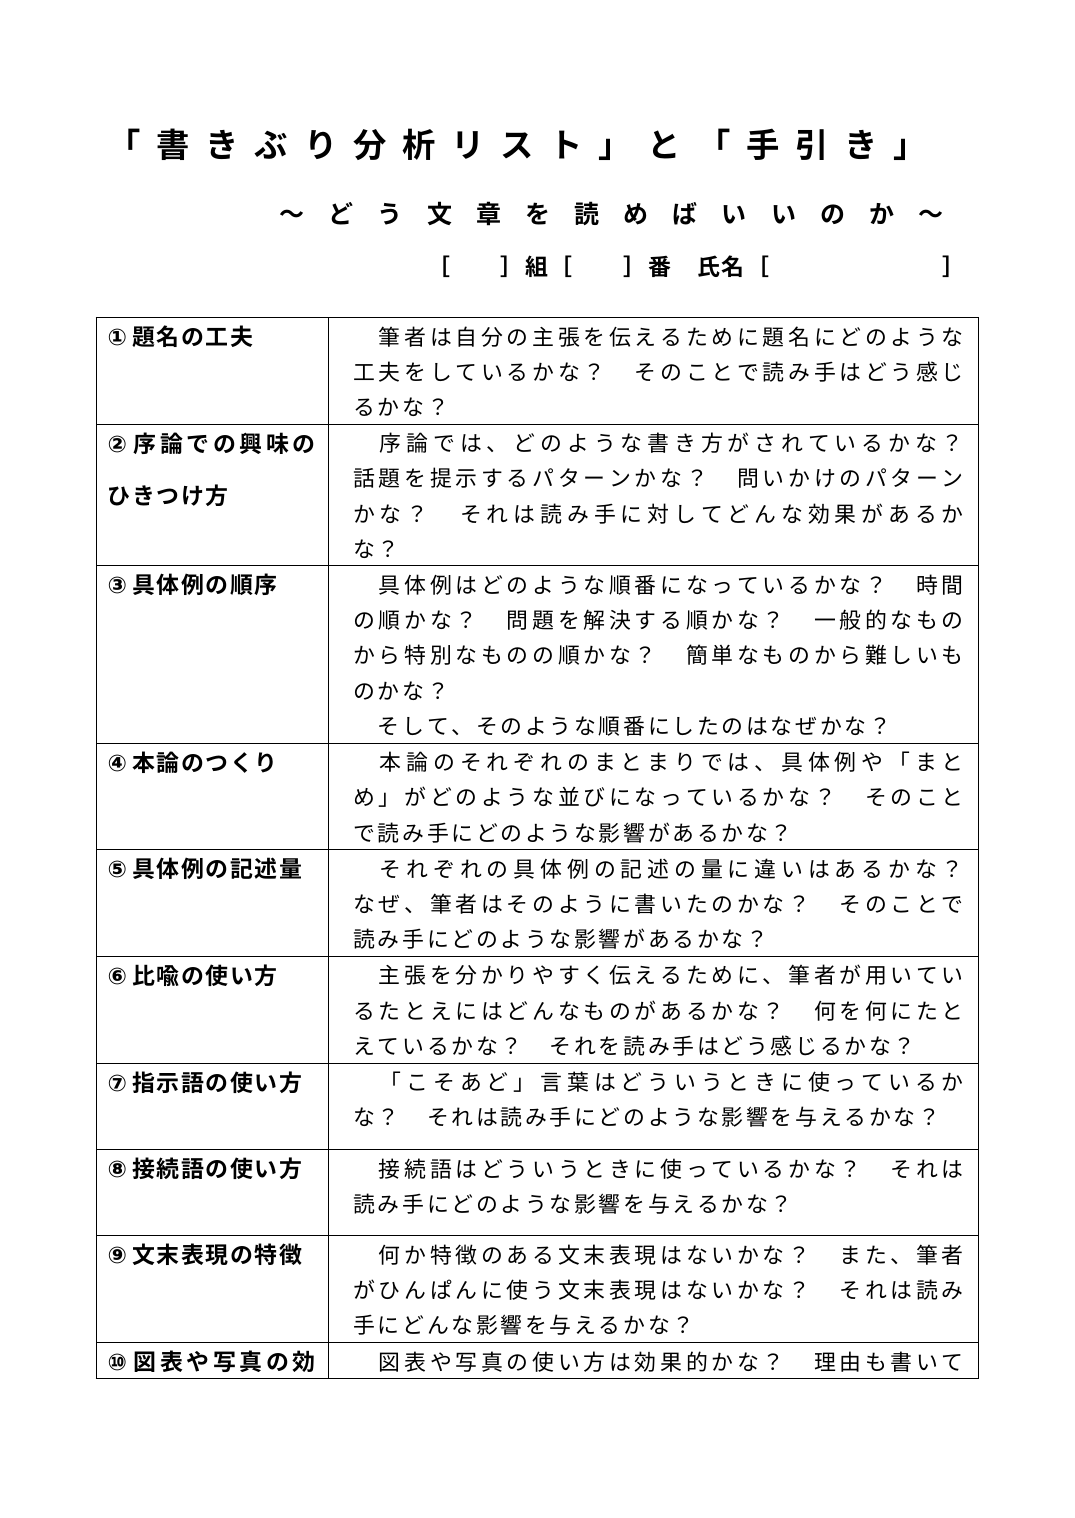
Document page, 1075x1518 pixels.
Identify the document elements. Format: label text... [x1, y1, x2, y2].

table_cell ⑦指示語の使い方 [97, 1064, 328, 1149]
table_cell ⑧接続語の使い方 [97, 1150, 328, 1235]
table_cell 序論では、どのような書き方がされているかな？ 話題を提示するパターンかな？ 問いかけのパターンかな？ それは読み手に対してどんな効果があるかな？ [329, 425, 978, 565]
text ［ ］組［ ］番 氏名［ ］ [107, 248, 968, 283]
table_cell ③具体例の順序 [97, 566, 328, 742]
table_cell 具体例はどのような順番になっているかな？ 時間の順かな？ 問題を解決する順かな？ 一般的なものから特別なものの順かな？ 簡単なものから難しいものかな？ そして、そのような順番にしたのはなぜかな？ [329, 566, 978, 742]
text 「書きぶり分析リスト」と「手引き」 [107, 107, 968, 178]
text ～どう文章を読めばいいのか～ [107, 178, 968, 248]
table_cell 主張を分かりやすく伝えるために、筆者が用いているたとえにはどんなものがあるかな？ 何を何にたとえているかな？ それを読み手はどう感じるかな？ [329, 957, 978, 1062]
table_cell 「こそあど」言葉はどういうときに使っているかな？ それは読み手にどのような影響を与えるかな？ [329, 1064, 978, 1149]
table_header ①題名の工夫 [97, 318, 328, 423]
table_cell 何か特徴のある文末表現はないかな？ また、筆者がひんぱんに使う文末表現はないかな？ それは読み手にどんな影響を与えるかな？ [329, 1236, 978, 1342]
table_cell ⑤具体例の記述量 [97, 850, 328, 956]
table_cell ⑨文末表現の特徴 [97, 1236, 328, 1342]
table_cell ⑥比喩の使い方 [97, 957, 328, 1062]
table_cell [329, 1343, 978, 1378]
table_cell ②序論での興味のひきつけ方 [97, 425, 328, 565]
table_cell 接続語はどういうときに使っているかな？ それは読み手にどのような影響を与えるかな？ [329, 1150, 978, 1235]
table_cell それぞれの具体例の記述の量に違いはあるかな？ なぜ、筆者はそのように書いたのかな？ そのことで読み手にどのような影響があるかな？ [329, 850, 978, 956]
table_cell ⑩図表や写真の効果 [97, 1343, 328, 1378]
table_header 筆者は自分の主張を伝えるために題名にどのような工夫をしているかな？ そのことで読み手はどう感じるかな？ [329, 318, 978, 423]
table_cell ④本論のつくり [97, 744, 328, 849]
table_cell 本論のそれぞれのまとまりでは、具体例や「まとめ」がどのような並びになっているかな？ そのことで読み手にどのような影響があるかな？ [329, 744, 978, 849]
